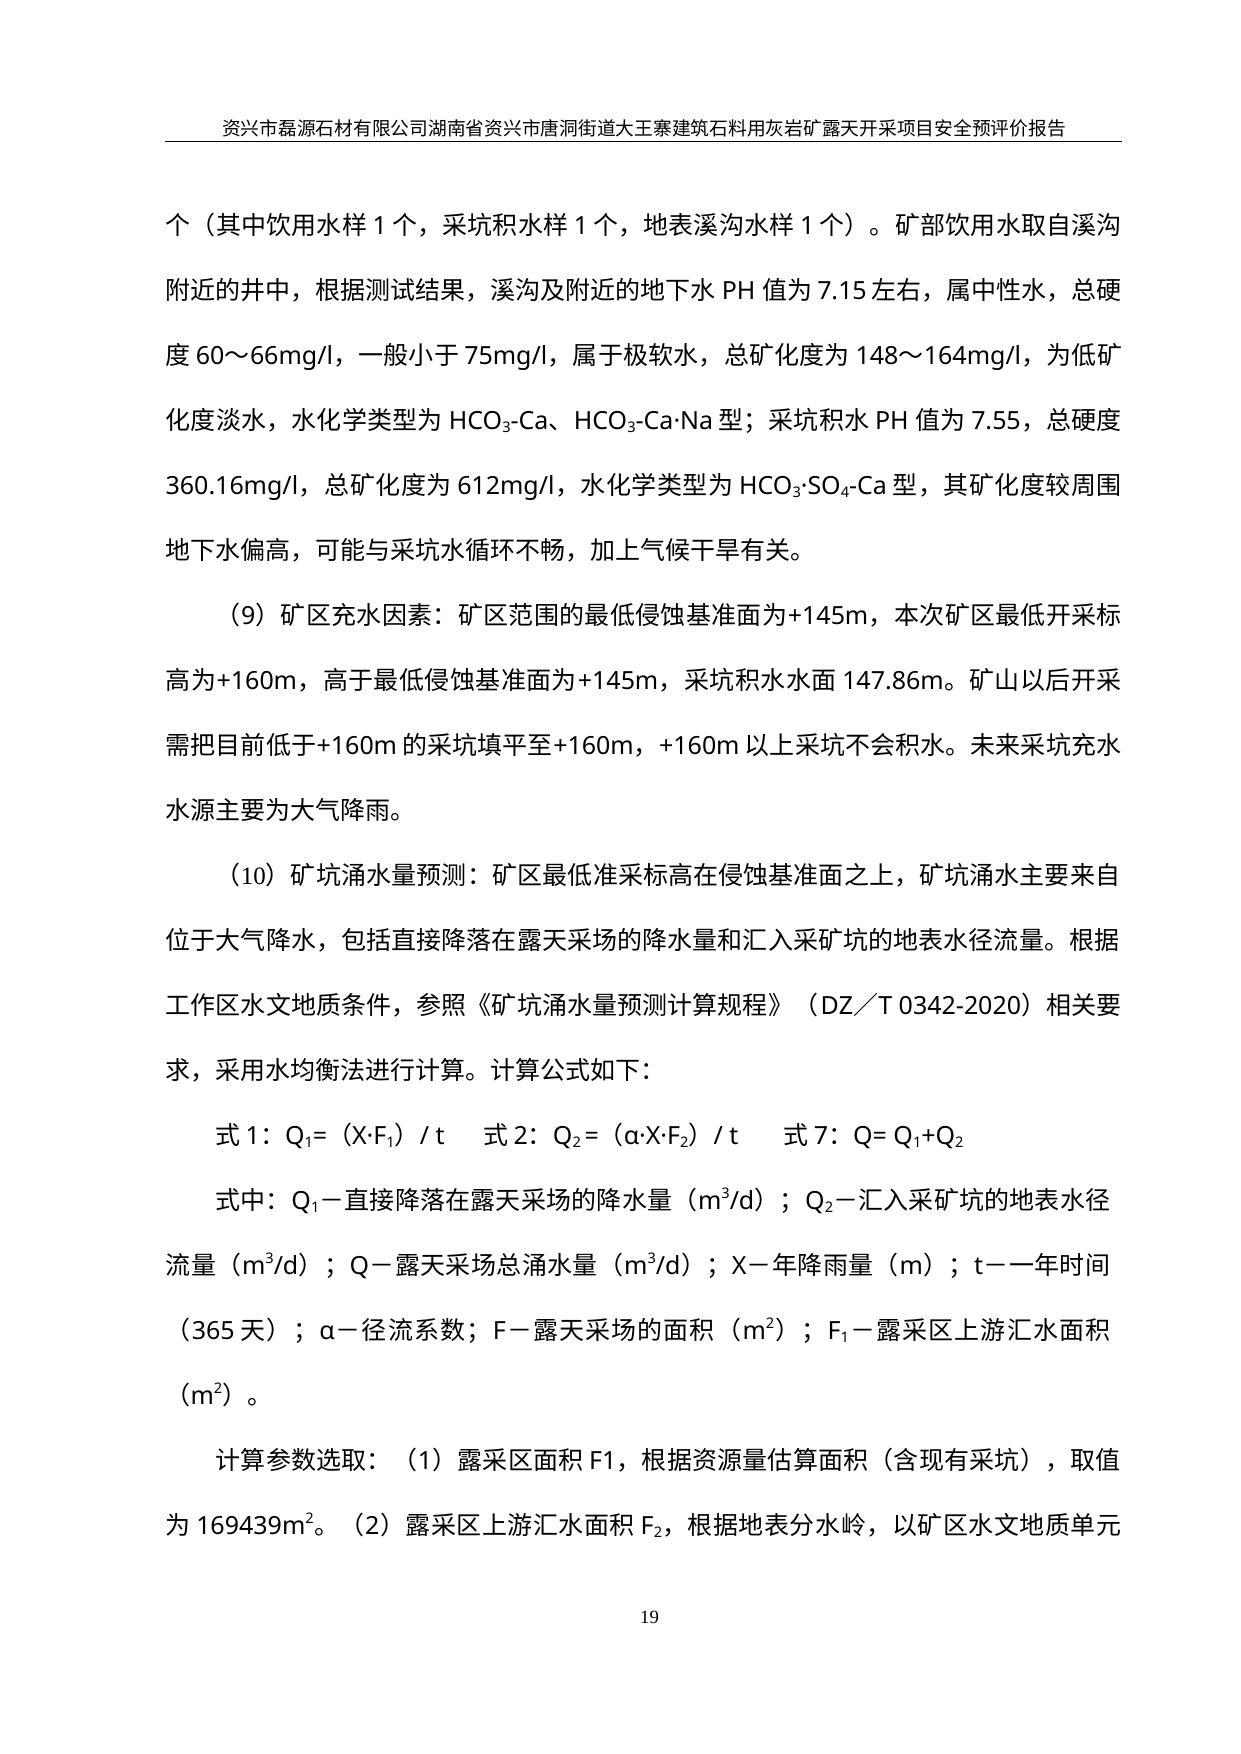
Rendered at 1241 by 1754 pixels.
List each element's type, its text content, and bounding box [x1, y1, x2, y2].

text （10）矿坑涌水量预测：矿区最低准采标高在侵蚀基准面之上，矿坑涌水主要来自位于大气降水，包括直接降落在露天采场的降水量和汇入采矿坑的地表水径流量。根据工作区水文地质条件，参照《矿坑涌水量预测计算规程》（DZ／T 0342-2020）相关要求，采用水均衡法进行计算。计算公式如下： [165, 841, 1122, 1101]
text 式1：Q1=（X·F1）/ t 式2：Q2 =（α·X·F2）/ t 式7：Q= Q1+Q2 [165, 1101, 1111, 1166]
text （9）矿区充水因素：矿区范围的最低侵蚀基准面为+145m，本次矿区最低开采标高为+160m，高于最低侵蚀基准面为+145m，采坑积水水面147.86m。矿山以后开采需把目前低于+160m的采坑填平至+160m，+160m以上采坑不会积水。未来采坑充水水源主要为大气降雨。 [165, 581, 1122, 841]
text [165, 191, 1122, 581]
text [165, 1426, 1122, 1556]
text 式中：Q1－直接降落在露天采场的降水量（m3/d）；Q2－汇入采矿坑的地表水径流量（m3/d）；Q－露天采场总涌水量（m3/d）；X－年降雨量（m）；t－一年时间（365天）；α－径流系数；F－露天采场的面积（m2）；F1－露采区上游汇水面积（m2）。 [165, 1166, 1111, 1426]
